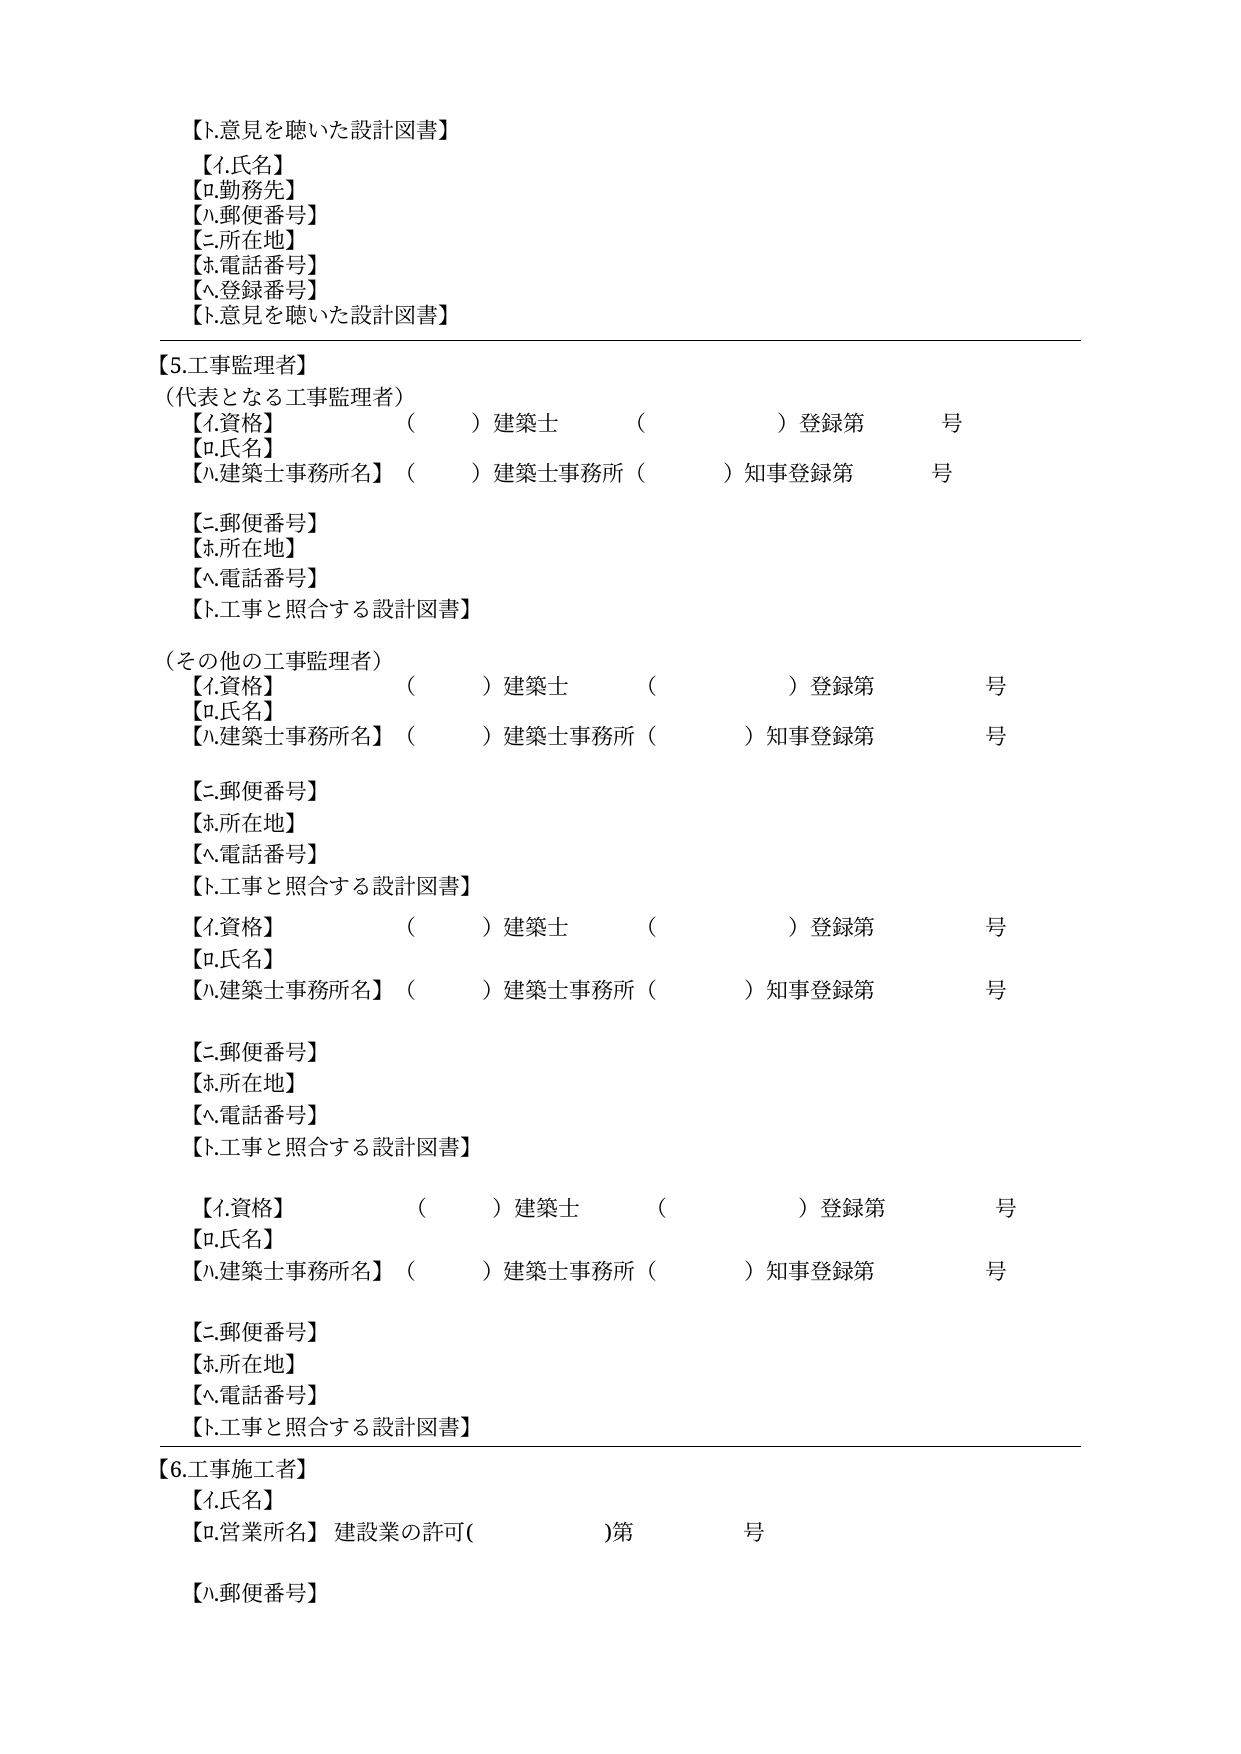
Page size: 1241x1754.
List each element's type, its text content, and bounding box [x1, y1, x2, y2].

text 【ﾆ.郵便番号】 [148, 1316, 1092, 1347]
text 【ﾎ.所在地】 [148, 536, 1092, 561]
text 【ﾊ.郵便番号】 [148, 1576, 1092, 1608]
text 【ﾆ.所在地】 [148, 228, 1092, 253]
text 【ﾎ.所在地】 [148, 1067, 1092, 1098]
text 【ﾄ.工事と照合する設計図書】 [148, 869, 1092, 901]
text 【ﾍ.電話番号】 [148, 1379, 1092, 1410]
text （代表となる工事監理者） [148, 380, 1092, 411]
text 【ﾊ.建築士事務所名】（ ）建築士事務所（ ）知事登録第 号 [148, 724, 1092, 749]
text 【ｲ.氏名】 [148, 153, 1092, 178]
text 【ﾎ.所在地】 [148, 1347, 1092, 1379]
text 【ﾆ.郵便番号】 [148, 511, 1092, 536]
text 【ﾍ.登録番号】 [148, 278, 1092, 303]
text 【ｲ.資格】 （ ）建築士 （ ）登録第 号 [148, 1191, 1092, 1223]
text 【ﾛ.勤務先】 [148, 178, 1092, 203]
text 【ﾛ.営業所名】 建設業の許可( )第 号 [148, 1515, 1092, 1547]
text 【ﾊ.建築士事務所名】（ ）建築士事務所（ ）知事登録第 号 [148, 974, 1092, 1005]
text 【ｲ.氏名】 [148, 1483, 1092, 1515]
text 【ﾍ.電話番号】 [148, 561, 1092, 593]
text 【ｲ.資格】 （ ）建築士 （ ）登録第 号 [148, 901, 1092, 942]
text 【ﾄ.意見を聴いた設計図書】 [148, 118, 1092, 143]
text 【ﾄ.工事と照合する設計図書】 [148, 1410, 1092, 1442]
text 【5.工事監理者】 [148, 348, 1092, 380]
text 【ﾊ.建築士事務所名】（ ）建築士事務所（ ）知事登録第 号 [148, 461, 1092, 486]
text 【ｲ.資格】 （ ）建築士 （ ）登録第 号 [148, 674, 1092, 699]
text 【ﾊ.建築士事務所名】（ ）建築士事務所（ ）知事登録第 号 [148, 1254, 1092, 1286]
text 【ﾛ.氏名】 [148, 699, 1092, 724]
text （その他の工事監理者） [148, 649, 1092, 674]
text 【ﾎ.所在地】 [148, 806, 1092, 837]
text 【ﾄ.工事と照合する設計図書】 [148, 1130, 1092, 1161]
text 【ﾄ.工事と照合する設計図書】 [148, 593, 1092, 624]
text 【ﾊ.郵便番号】 [148, 203, 1092, 228]
text 【6.工事施工者】 [148, 1452, 1092, 1483]
text 【ｲ.資格】 （ ）建築士 （ ）登録第 号 [148, 411, 1092, 436]
text 【ﾆ.郵便番号】 [148, 1035, 1092, 1067]
text 【ﾎ.電話番号】 [148, 253, 1092, 278]
text 【ﾛ.氏名】 [148, 436, 1092, 461]
text 【ﾍ.電話番号】 [148, 837, 1092, 869]
text 【ﾛ.氏名】 [148, 1223, 1092, 1254]
text 【ﾄ.意見を聴いた設計図書】 [148, 303, 1092, 328]
text 【ﾍ.電話番号】 [148, 1098, 1092, 1130]
text 【ﾛ.氏名】 [148, 942, 1092, 974]
text 【ﾆ.郵便番号】 [148, 774, 1092, 806]
